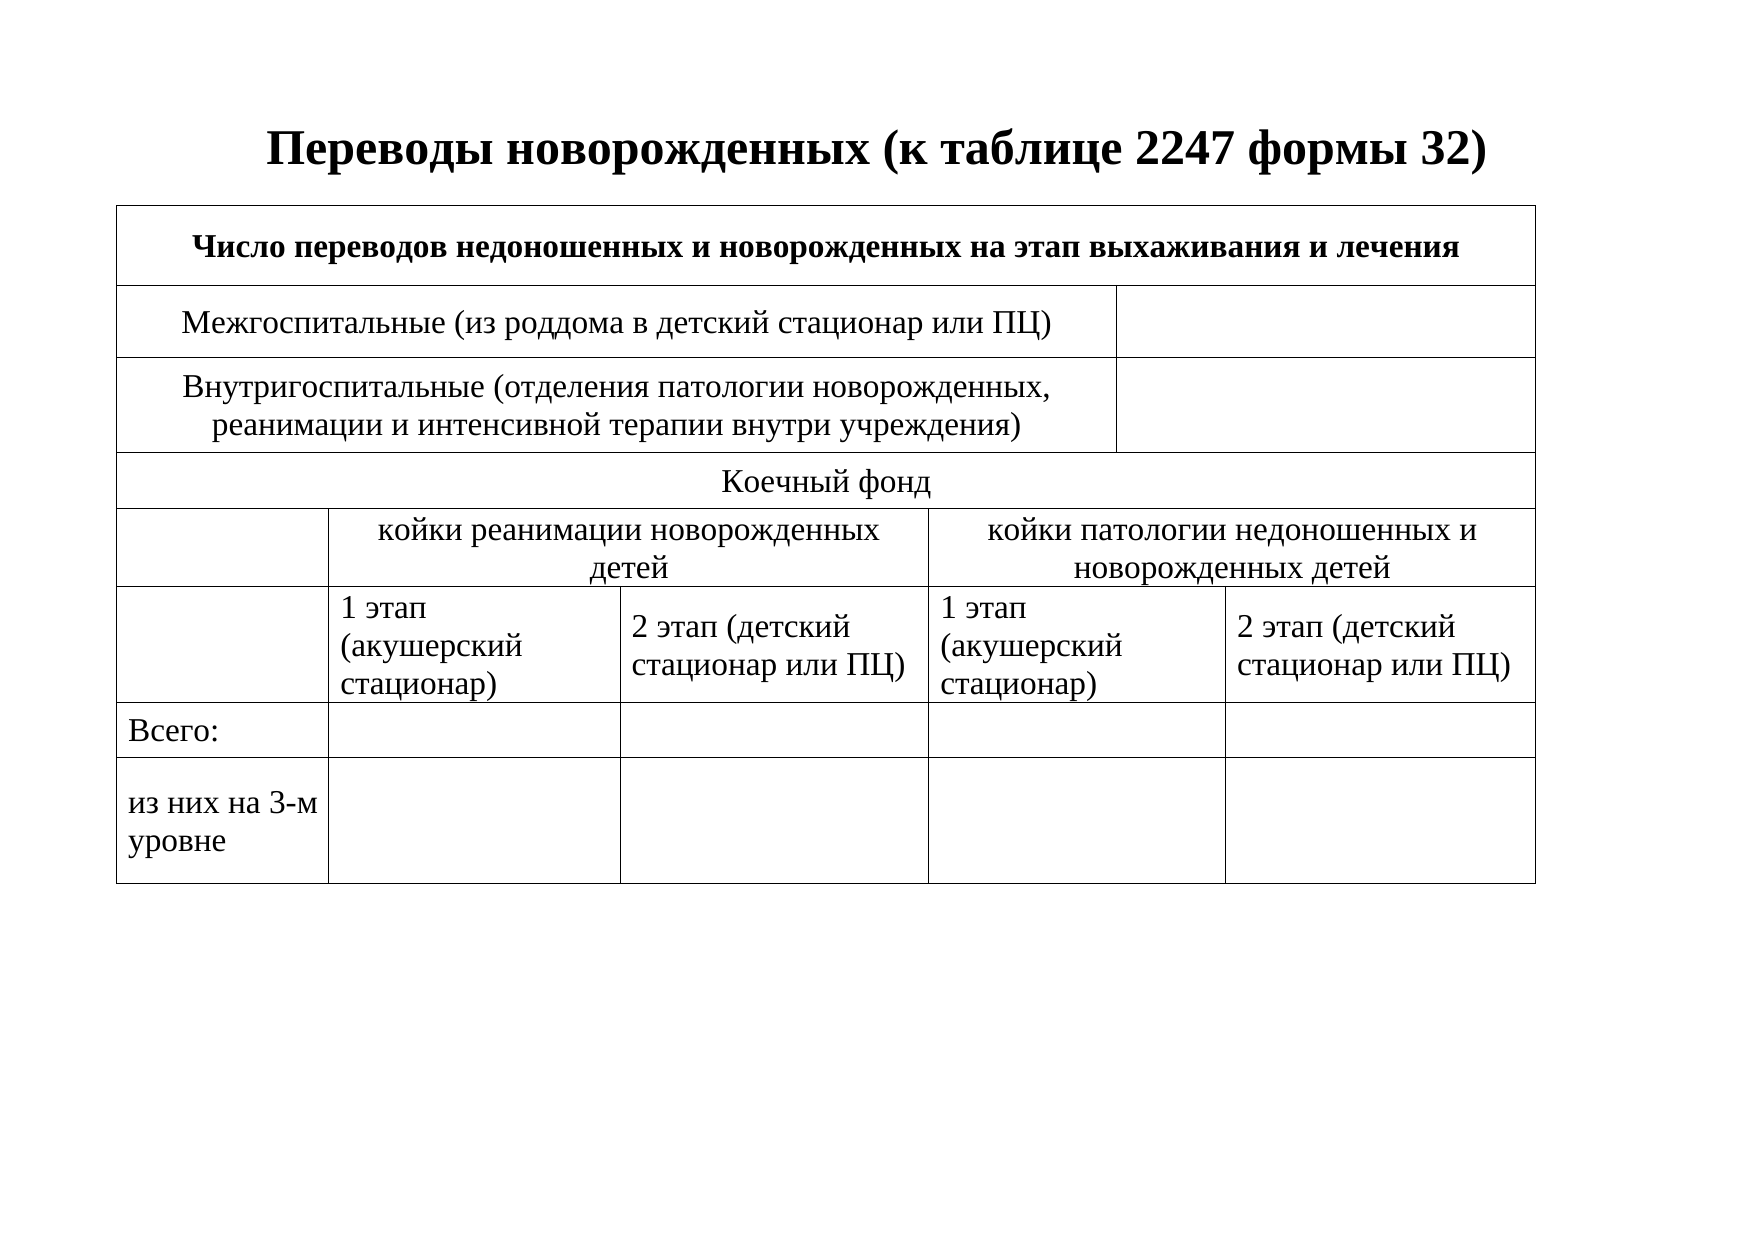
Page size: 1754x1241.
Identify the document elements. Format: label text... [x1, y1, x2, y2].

table_cell Межгоспитальные (из роддома в детский стационар или ПЦ) [117, 286, 1116, 357]
table_cell [1226, 758, 1535, 883]
table_cell [1226, 703, 1535, 757]
table_cell 1 этап (акушерский стационар) [329, 587, 620, 702]
table_cell [1117, 358, 1535, 452]
table_cell из них на 3-м уровне [117, 758, 328, 883]
table_cell [117, 587, 328, 702]
table_cell Коечный фонд [117, 453, 1535, 508]
table_cell койки патологии недоношенных и новорожденных детей [929, 509, 1535, 586]
table_cell 2 этап (детский стационар или ПЦ) [1226, 587, 1535, 702]
text Переводы новорожденных (к таблице 2247 формы 32) [118, 118, 1636, 176]
table_cell [1117, 286, 1535, 357]
table_cell [117, 509, 328, 586]
table_cell [621, 703, 928, 757]
table_cell [621, 758, 928, 883]
table_cell Всего: [117, 703, 328, 757]
table_cell койки реанимации новорожденных детей [329, 509, 928, 586]
table_cell [929, 703, 1225, 757]
table_header Число переводов недоношенных и новорожденных на этап выхаживания и лечения [117, 206, 1535, 285]
table_cell Внутригоспитальные (отделения патологии новорожденных, реанимации и интенсивной терапии внутри учреждения) [117, 358, 1116, 452]
table_cell [329, 703, 620, 757]
table_cell [929, 758, 1225, 883]
table_cell 2 этап (детский стационар или ПЦ) [621, 587, 928, 702]
table_cell 1 этап (акушерский стационар) [929, 587, 1225, 702]
table_cell [329, 758, 620, 883]
